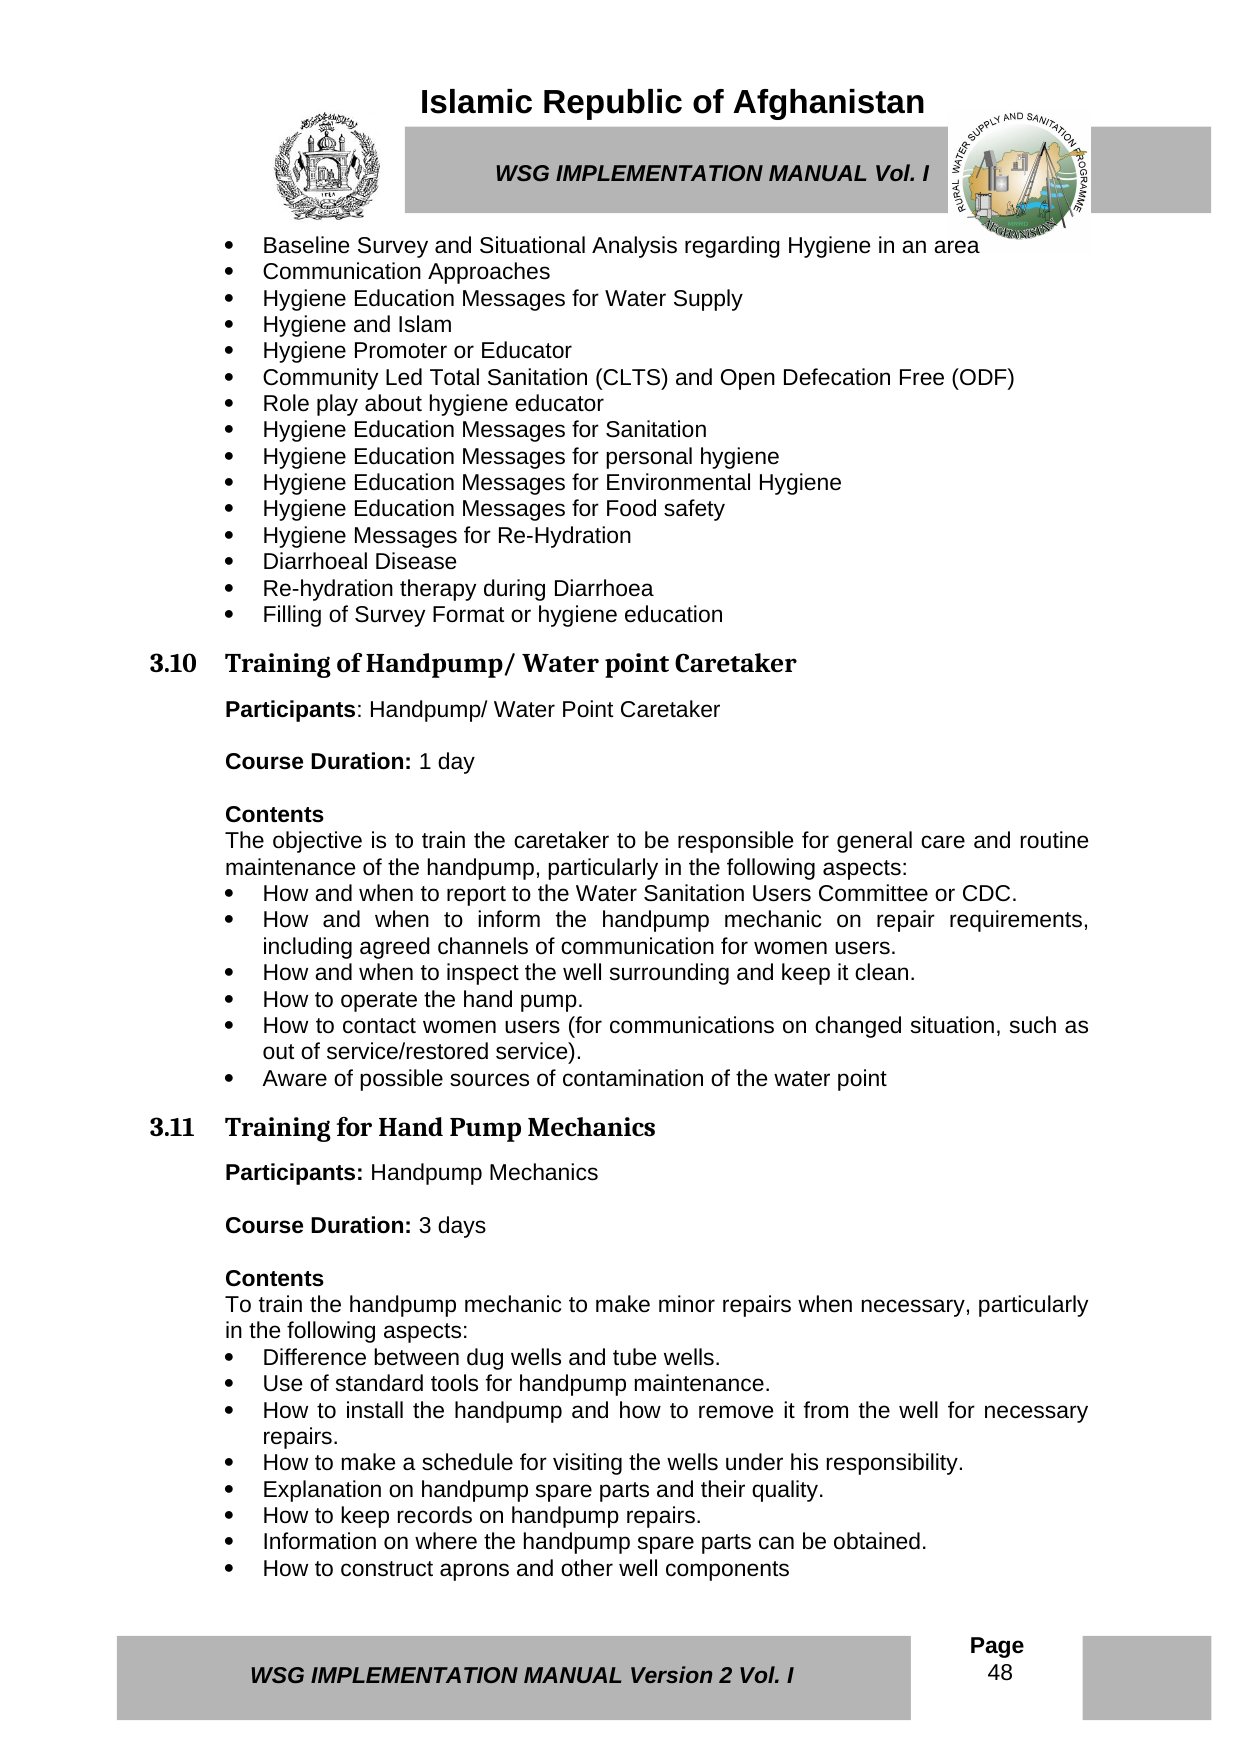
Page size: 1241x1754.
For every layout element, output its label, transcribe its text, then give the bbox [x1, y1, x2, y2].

list How to make a schedule for visiting the wells under his responsibility. [225, 1449, 1090, 1476]
list Hygiene Education Messages for Water Supply [225, 284, 1090, 311]
text Contents [150, 801, 1090, 827]
list Baseline Survey and Situational Analysis regarding Hygiene in an area [225, 232, 1090, 258]
picture [273, 110, 384, 223]
text Participants: Handpump/ Water Point Caretaker [150, 696, 1090, 722]
list How and when to inform the handpump mechanic on repair requirements, including agreed channels of communication for women users. [225, 906, 1090, 959]
list Hygiene Promoter or Educator [225, 337, 1090, 364]
text Course Duration: 3 days [150, 1212, 1090, 1238]
text Participants: Handpump Mechanics [150, 1159, 1090, 1186]
text To train the handpump mechanic to make minor repairs when necessary, particularly in the following aspects: [225, 1291, 1090, 1344]
list Filling of Survey Format or hygiene education [225, 601, 1090, 627]
list Use of standard tools for handpump maintenance. [225, 1370, 1090, 1397]
list Communication Approaches [225, 258, 1090, 284]
list Hygiene Education Messages for Environmental Hygiene [225, 469, 1090, 495]
text The objective is to train the caretaker to be responsible for general care and routine maintenance of the handpump, particularly in the following aspects: [225, 827, 1090, 880]
picture [948, 110, 1091, 253]
list How to construct aprons and other well components [225, 1555, 1090, 1581]
list Aware of possible sources of contamination of the water point [225, 1064, 1090, 1091]
list How to contact women users (for communications on changed situation, such as out of service/restored service). [225, 1012, 1090, 1064]
list Hygiene and Islam [225, 311, 1090, 337]
list Explanation on handpump spare parts and their quality. [225, 1476, 1090, 1502]
list How to operate the hand pump. [225, 986, 1090, 1012]
list Hygiene Messages for Re-Hydration [225, 522, 1090, 548]
list Hygiene Education Messages for Food safety [225, 495, 1090, 522]
text Course Duration: 1 day [150, 748, 1090, 775]
list Hygiene Education Messages for personal hygiene [225, 443, 1090, 469]
list Diarrhoeal Disease [225, 548, 1090, 574]
subtitle 3.11 Training for Hand Pump Mechanics [150, 1112, 1090, 1143]
subtitle 3.10 Training of Handpump/ Water point Caretaker [150, 648, 1090, 679]
list How and when to report to the Water Sanitation Users Committee or CDC. [225, 880, 1090, 906]
list Role play about hygiene educator [225, 390, 1090, 416]
list How to keep records on handpump repairs. [225, 1502, 1090, 1528]
list Difference between dug wells and tube wells. [225, 1344, 1090, 1370]
list Community Led Total Sanitation (CLTS) and Open Defecation Free (ODF) [225, 364, 1090, 390]
list How to install the handpump and how to remove it from the well for necessary repairs. [225, 1397, 1090, 1449]
list Information on where the handpump spare parts can be obtained. [225, 1528, 1090, 1555]
list How and when to inspect the well surrounding and keep it clean. [225, 959, 1090, 986]
list Re-hydration therapy during Diarrhoea [225, 574, 1090, 601]
text Contents [150, 1265, 1090, 1291]
list Hygiene Education Messages for Sanitation [225, 416, 1090, 443]
